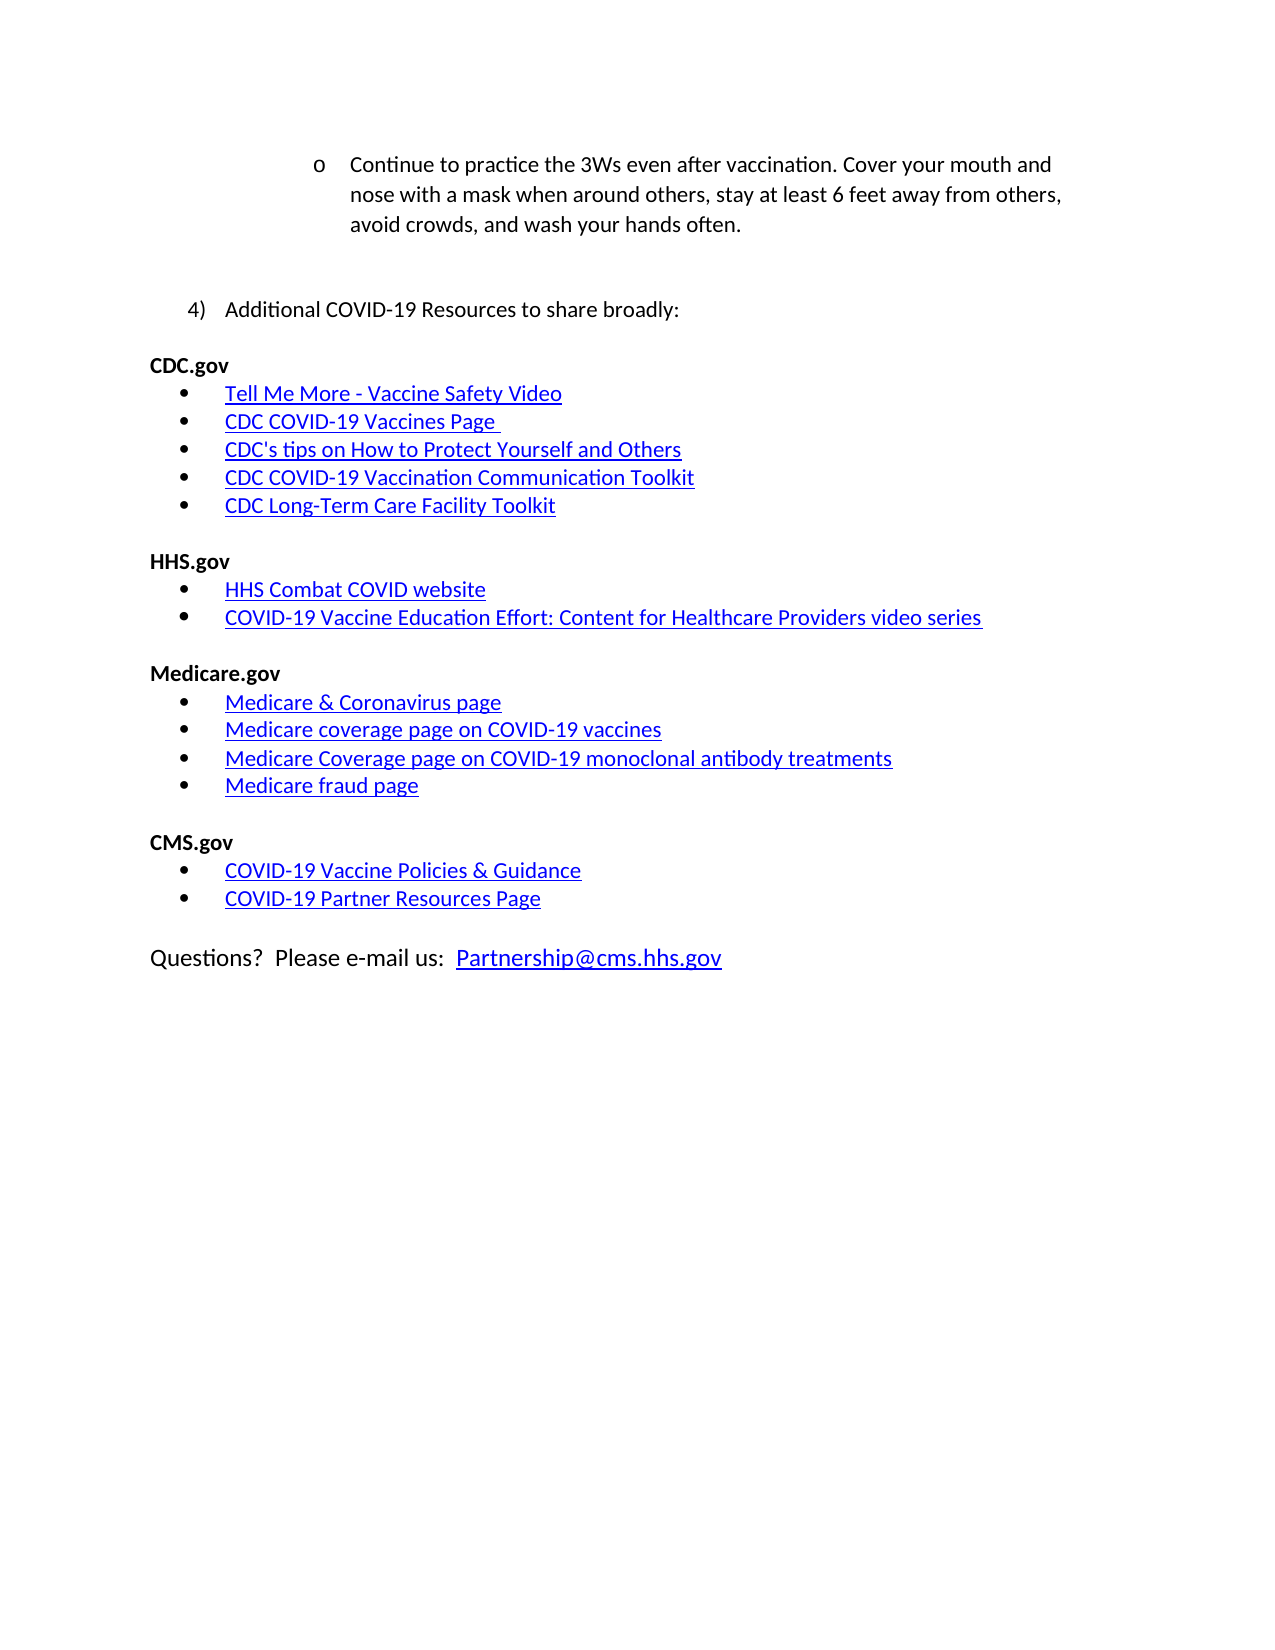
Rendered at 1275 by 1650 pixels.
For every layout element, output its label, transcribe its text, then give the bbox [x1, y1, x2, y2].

text HHS.gov [150, 547, 1125, 576]
list Medicare & Coronavirus page [166, 688, 1125, 716]
text Medicare.gov [150, 659, 1125, 688]
list Additional COVID-19 Resources to share broadly: [187, 295, 1125, 323]
list COVID-19 Vaccine Education Effort: Content for Healthcare Providers video series [165, 603, 1125, 632]
text CMS.gov [150, 828, 1125, 856]
list CDC COVID-19 Vaccination Communication Toolkit [166, 463, 1125, 491]
list COVID-19 Vaccine Policies & Guidance [166, 856, 1125, 884]
list Tell Me More - Vaccine Safety Video [166, 379, 1125, 407]
list CDC's tips on How to Protect Yourself and Others [166, 435, 1125, 463]
list HHS Combat COVID website [166, 576, 1125, 603]
list Medicare coverage page on COVID-19 vaccines [166, 716, 1125, 744]
list Medicare Coverage page on COVID-19 monoclonal antibody treatments [166, 744, 1125, 772]
list Continue to practice the 3Ws even after vaccination. Cover your mouth and nose with a mask when around others, stay at least 6 feet away from others, avoid crowds, and wash your hands often. [300, 150, 1077, 238]
text CDC.gov [150, 351, 1125, 379]
list Medicare fraud page [166, 772, 1125, 800]
list CDC COVID-19 Vaccines Page [166, 407, 1125, 435]
list CDC Long-Term Care Facility Toolkit [166, 491, 1125, 519]
text Questions? Please e-mail us: Partnership@cms.hhs.gov [150, 942, 1125, 973]
list COVID-19 Partner Resources Page [166, 884, 1125, 912]
